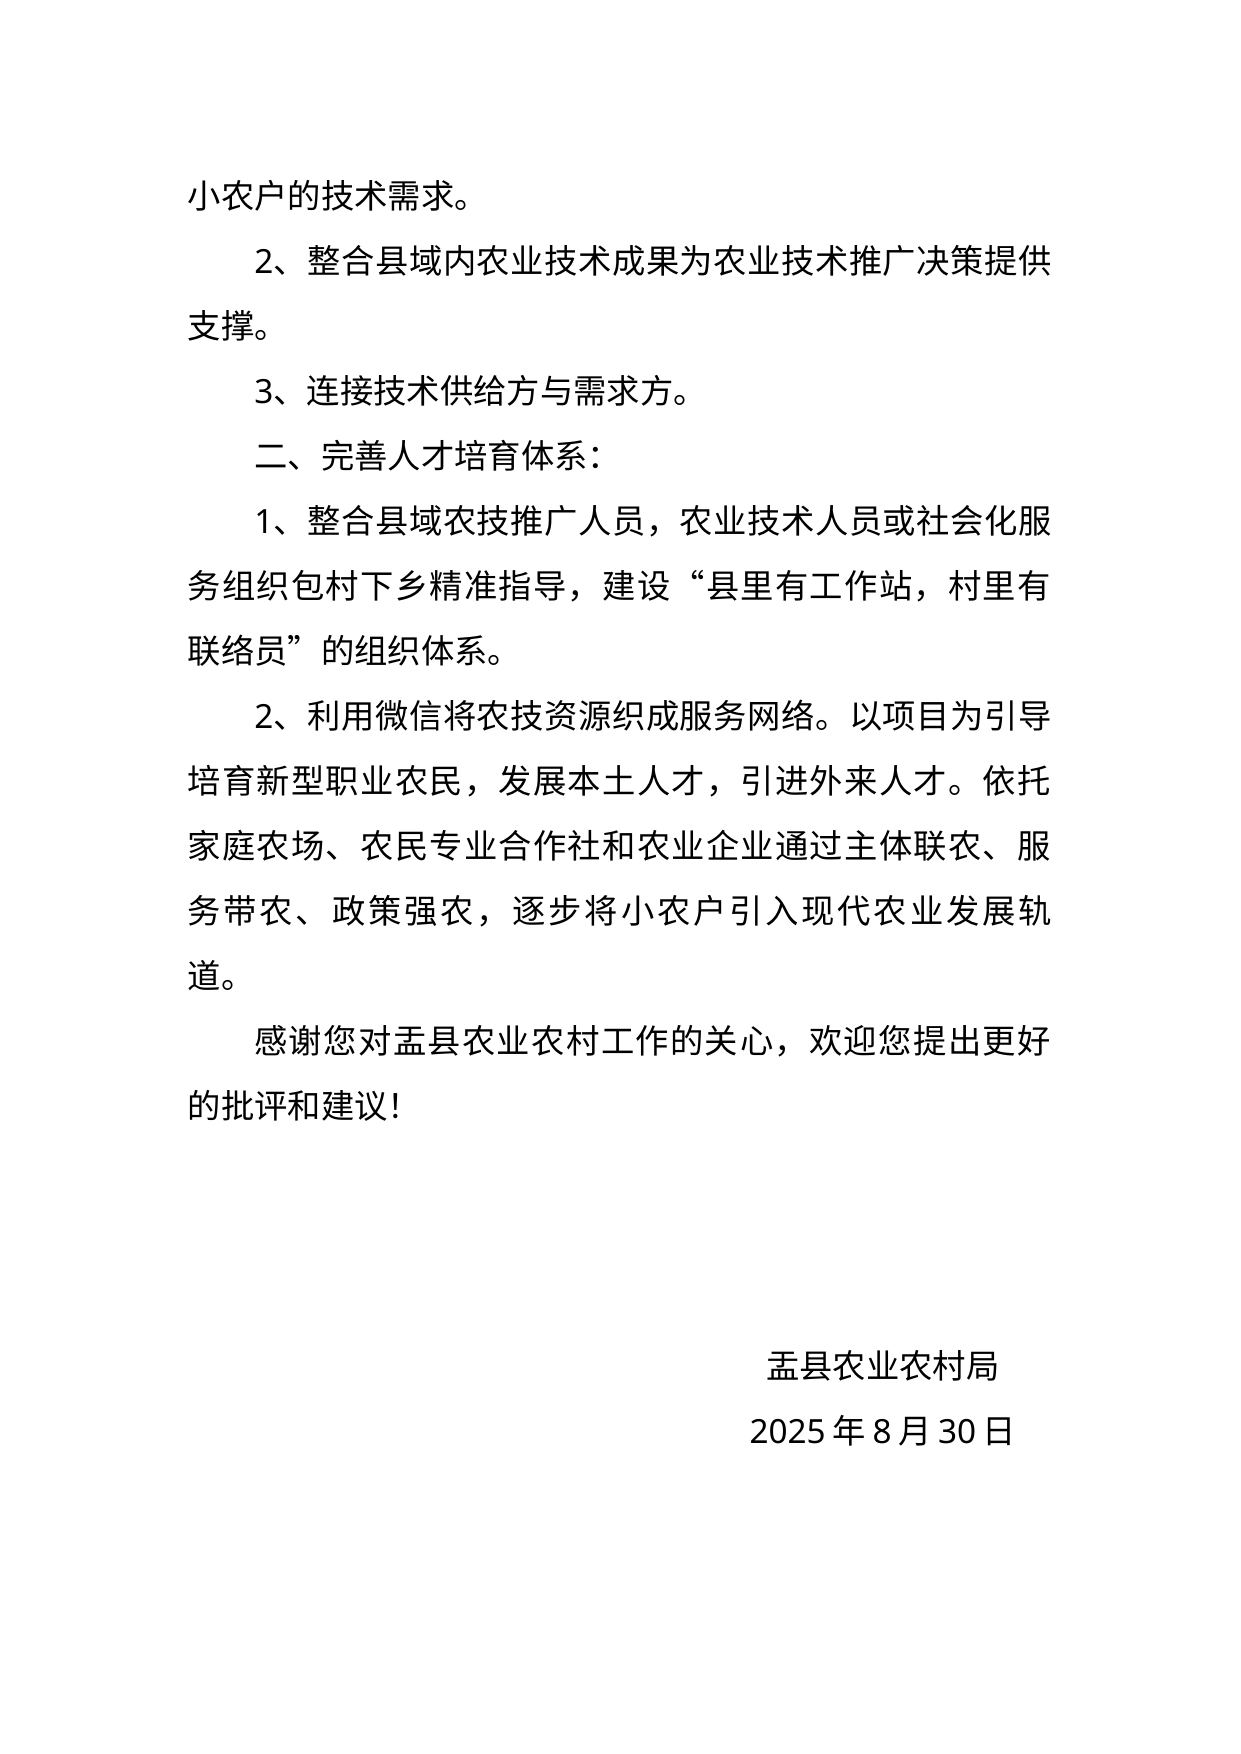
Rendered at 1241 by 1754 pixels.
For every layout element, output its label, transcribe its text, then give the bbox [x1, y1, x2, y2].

text 2025年8月30日 [187, 1397, 1053, 1462]
list 2、利用微信将农技资源织成服务网络。以项目为引导培育新型职业农民，发展本土人才，引进外来人才。依托家庭农场、农民专业合作社和农业企业通过主体联农、服务带农、政策强农，逐步将小农户引入现代农业发展轨道。 [187, 682, 1053, 1007]
list 感谢您对盂县农业农村工作的关心，欢迎您提出更好的批评和建议！ [187, 1007, 1053, 1137]
list 1、整合县域农技推广人员，农业技术人员或社会化服务组织包村下乡精准指导，建设“县里有工作站，村里有联络员”的组织体系。 [187, 487, 1053, 682]
text 盂县农业农村局 [187, 1332, 1053, 1397]
list 3、连接技术供给方与需求方。 [187, 357, 1053, 422]
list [187, 162, 1053, 227]
list 2、整合县域内农业技术成果为农业技术推广决策提供支撑。 [187, 227, 1053, 357]
list 二、完善人才培育体系： [187, 422, 1053, 487]
